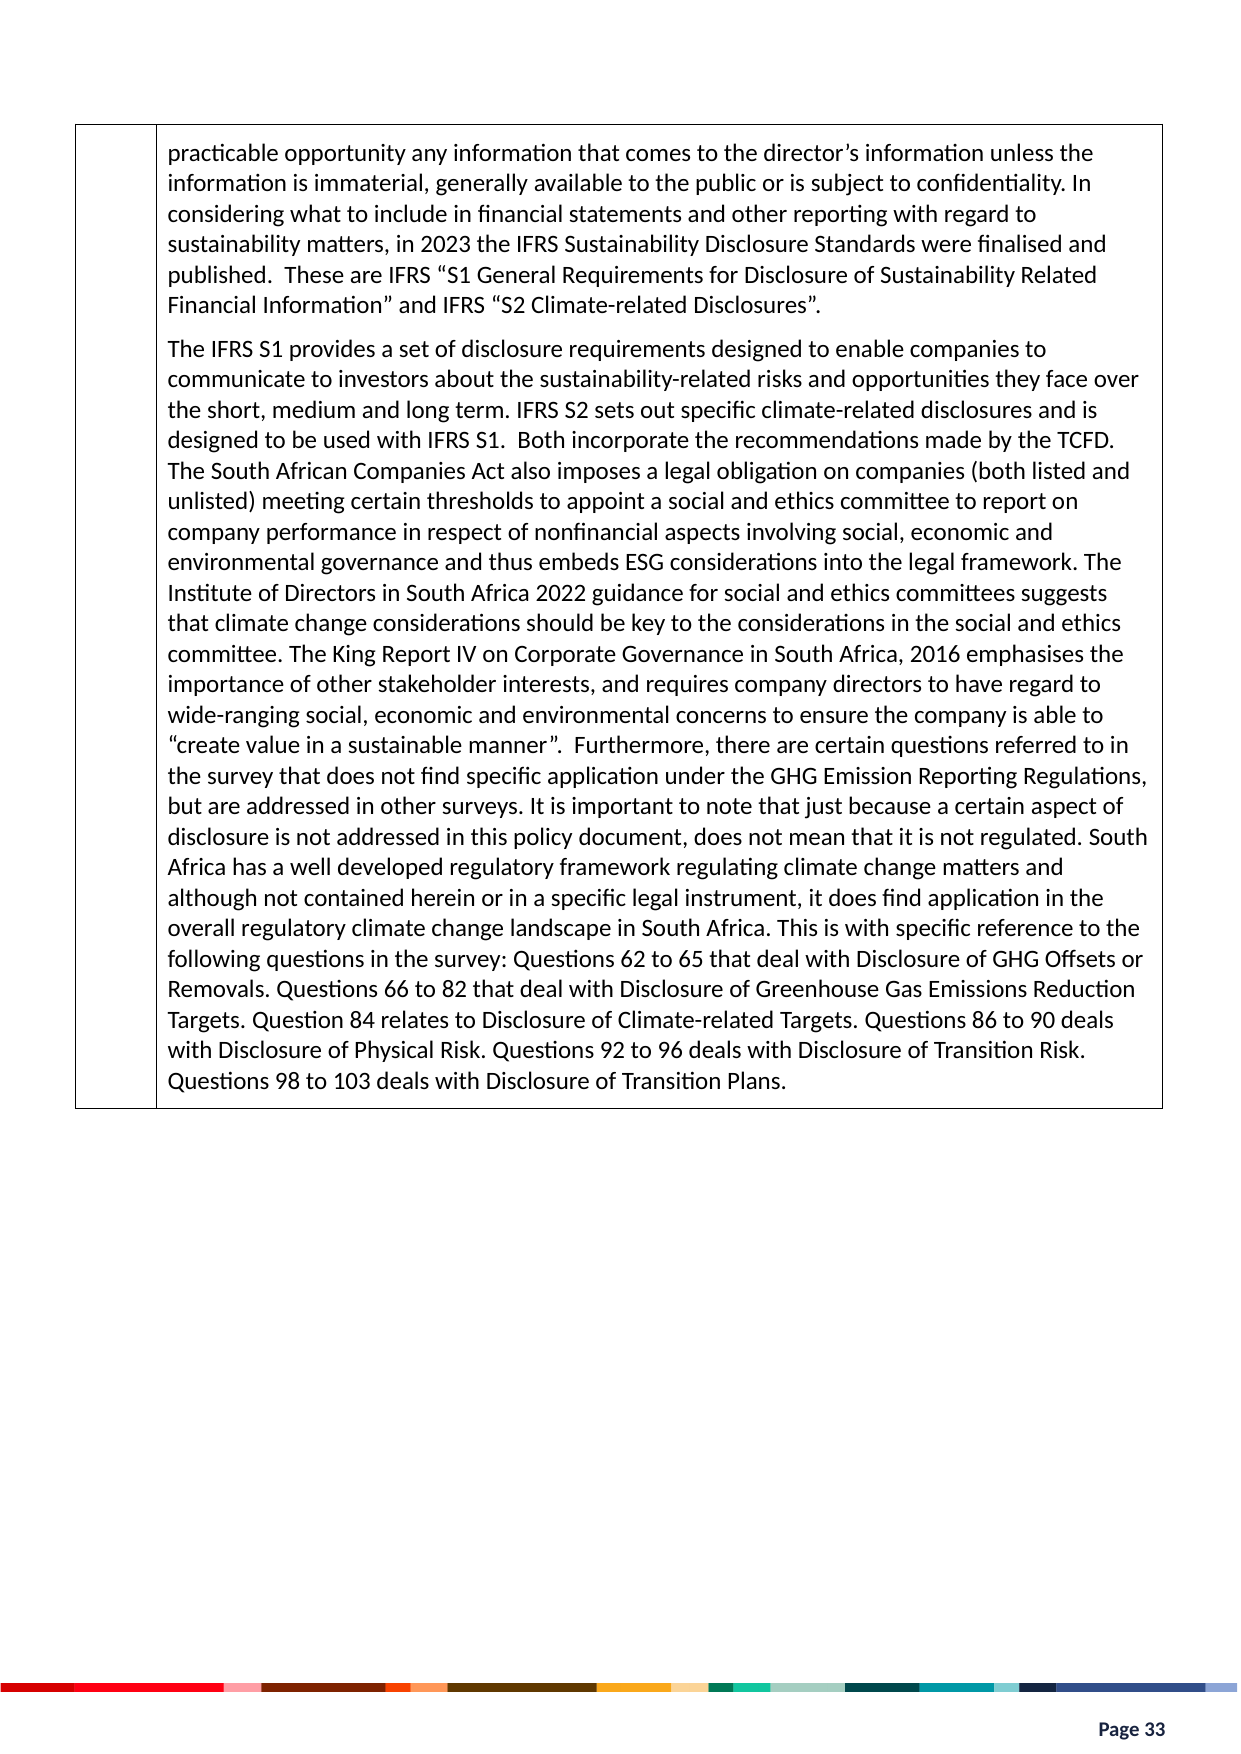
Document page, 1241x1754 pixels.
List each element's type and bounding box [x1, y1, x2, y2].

picture [0, 1683, 1236, 1692]
table_cell [76, 125, 156, 1108]
table_cell [157, 125, 1162, 1108]
